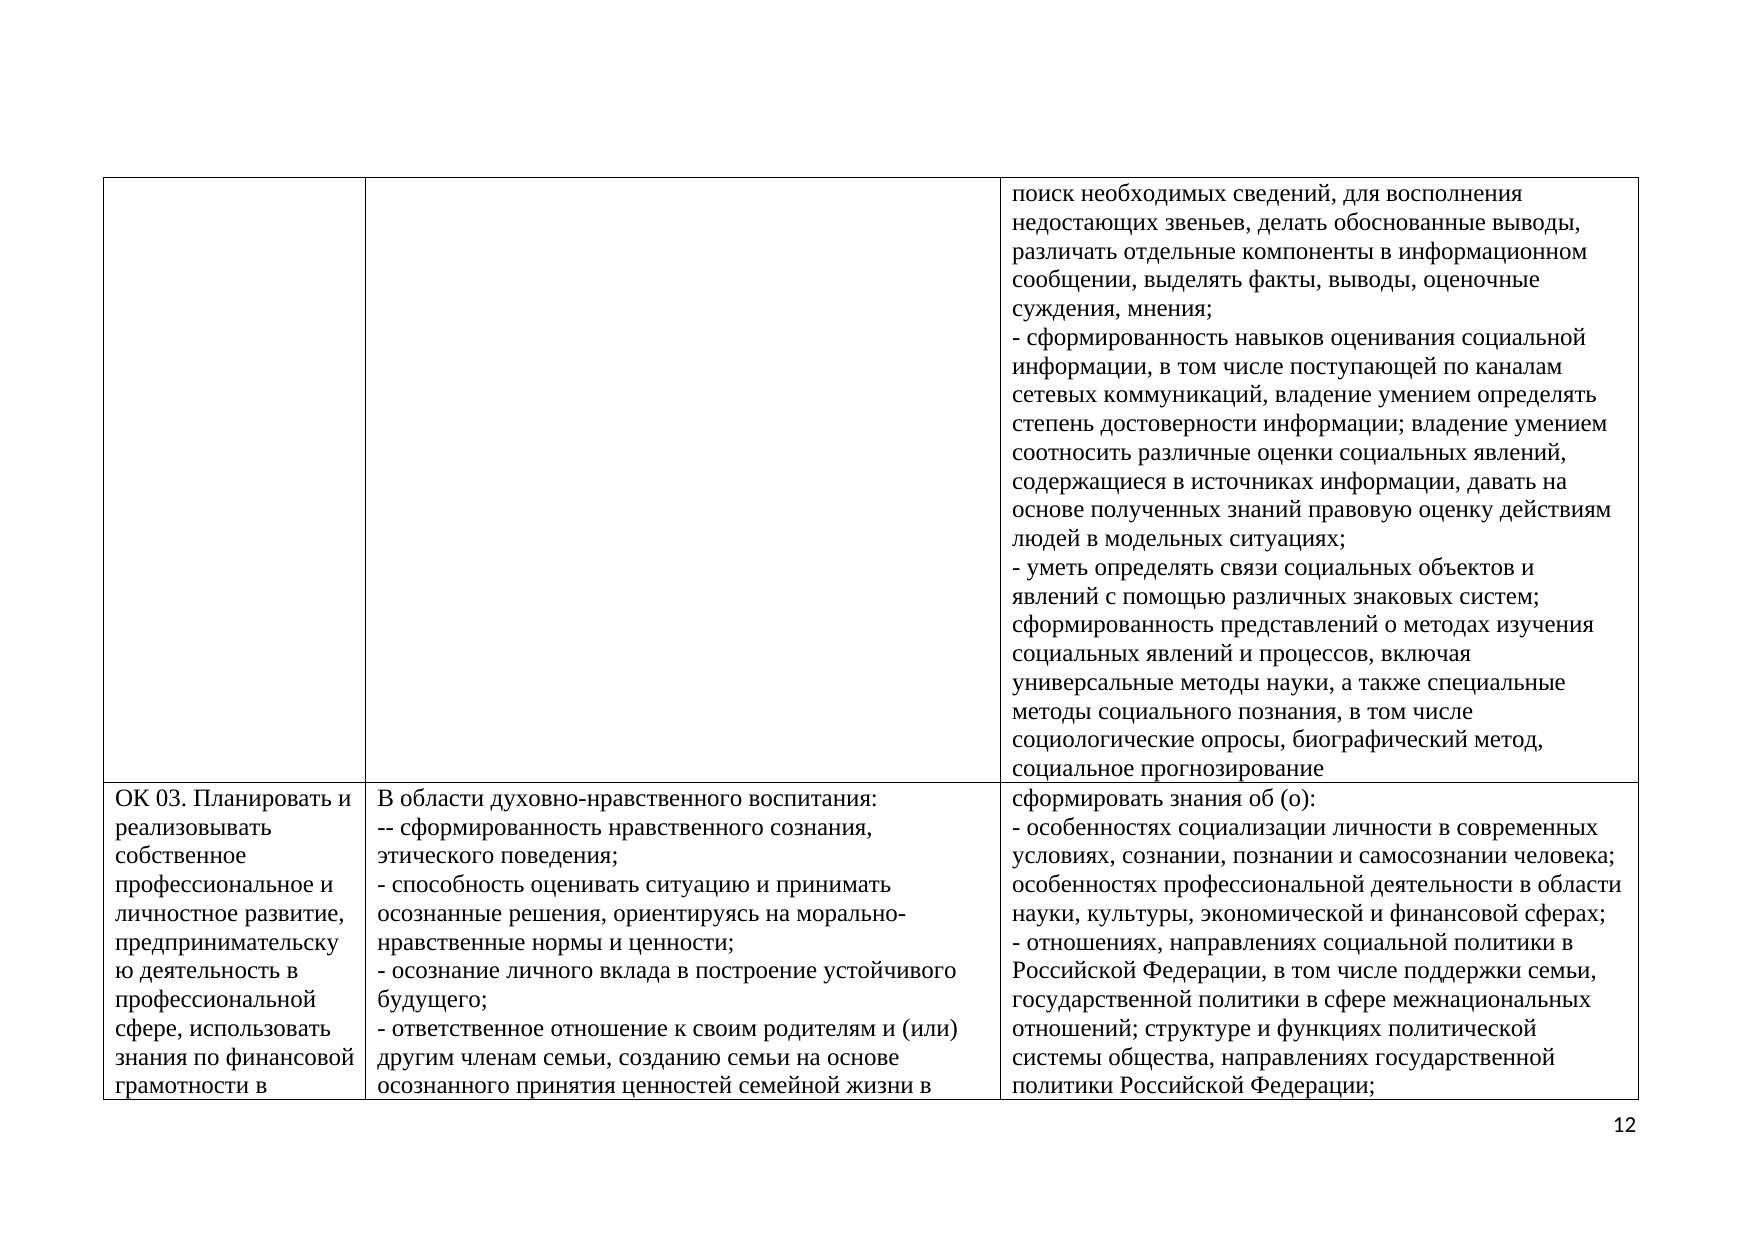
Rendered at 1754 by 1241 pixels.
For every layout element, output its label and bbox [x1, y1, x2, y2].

table_cell [1001, 783, 1638, 1099]
table_cell [366, 178, 1000, 782]
table_cell [104, 178, 365, 782]
table_cell [104, 783, 365, 1099]
table_cell [366, 783, 1000, 1099]
table_cell [1001, 178, 1638, 782]
